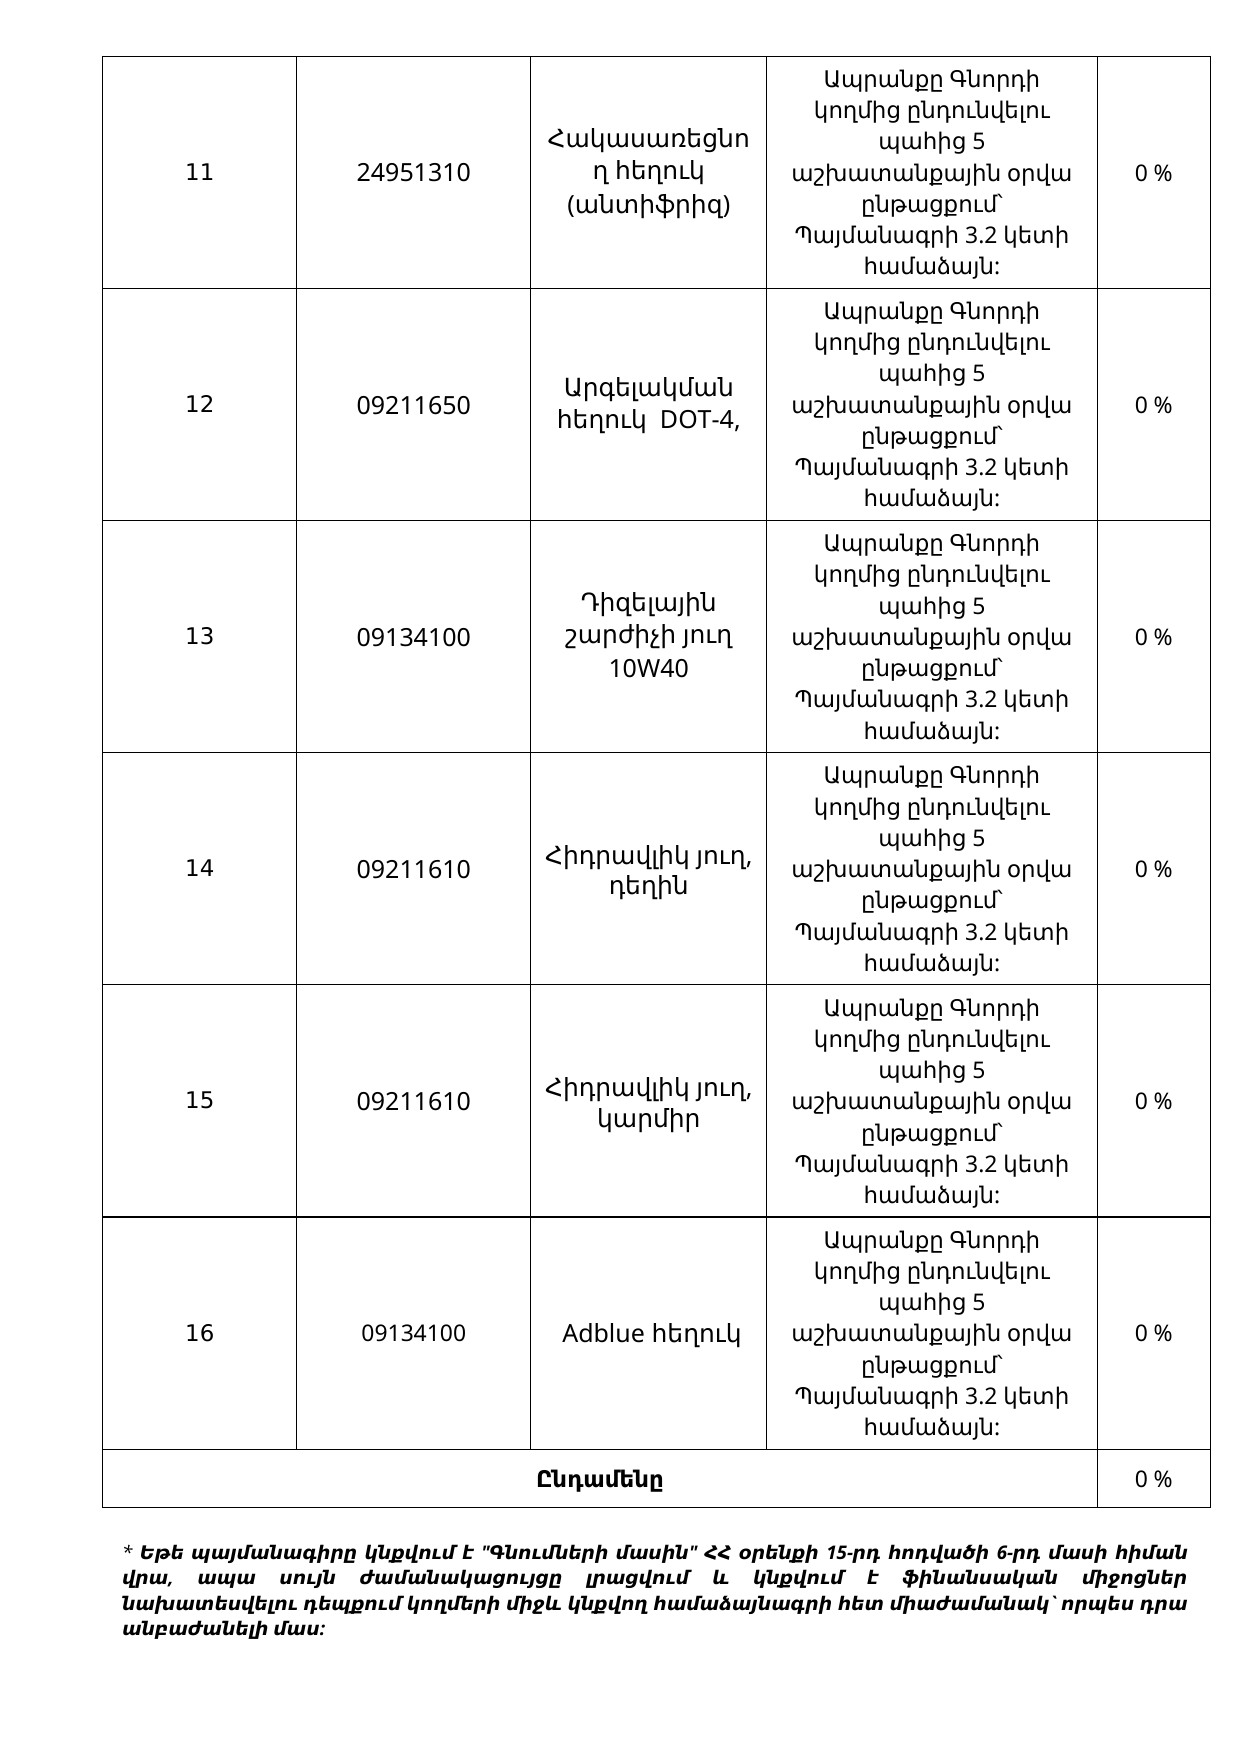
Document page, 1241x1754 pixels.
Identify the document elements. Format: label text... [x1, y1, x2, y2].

table_cell Հակասառեցնող հեղուկ (անտիֆրիզ) [531, 57, 766, 288]
table_cell Ապրանքը Գնորդի կողմից ընդունվելու պահից 5 աշխատանքային օրվա ընթացքում՝ Պայմանագրի 3.2 կետի համաձայն: [767, 521, 1097, 752]
table_cell 0 % [1098, 289, 1210, 520]
table_cell 09211650 [297, 289, 530, 520]
table_cell Ապրանքը Գնորդի կողմից ընդունվելու պահից 5 աշխատանքային օրվա ընթացքում՝ Պայմանագրի 3.2 կետի համաձայն: [767, 985, 1097, 1216]
table_cell 24951310 [297, 57, 530, 288]
table_cell Հիդրավլիկ յուղ, դեղին [531, 753, 766, 984]
table_cell 0 % [1098, 1218, 1210, 1449]
table_cell 09134100 [297, 521, 530, 752]
table_cell 12 [103, 289, 296, 520]
table_cell 09134100 [297, 1218, 530, 1449]
table_cell 15 [103, 985, 296, 1216]
table_cell 0 % [1098, 985, 1210, 1216]
table_cell 16 [103, 1218, 296, 1449]
table_cell Դիզելային շարժիչի յուղ 10W40 [531, 521, 766, 752]
table_cell Adblue հեղուկ [531, 1218, 766, 1449]
text * Եթե պայմանագիրը կնքվում է "Գնումների մասին" ՀՀ օրենքի 15-րդ հոդվածի 6-րդ մասի հիման վրա, ապա սույն ժամանակացույցը լրացվում և կնքվում է ֆինանսական միջոցներ նախատեսվելու դեպքում կողմերի միջև կնքվող համաձայնագրի հետ միաժամանակ` որպես դրա անբաժանելի մաս: [122, 1539, 1191, 1641]
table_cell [767, 57, 1097, 288]
table_cell 09211610 [297, 985, 530, 1216]
table_cell 14 [103, 753, 296, 984]
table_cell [767, 289, 1097, 520]
table_cell 13 [103, 521, 296, 752]
table_cell 0 % [1098, 1450, 1210, 1507]
table_cell 09211610 [297, 753, 530, 984]
table_cell Ապրանքը Գնորդի կողմից ընդունվելու պահից 5 աշխատանքային օրվա ընթացքում՝ Պայմանագրի 3.2 կետի համաձայն: [767, 753, 1097, 984]
table_cell 0 % [1098, 57, 1210, 288]
table_cell 0 % [1098, 753, 1210, 984]
table_cell Հիդրավլիկ յուղ, կարմիր [531, 985, 766, 1216]
table_cell Ապրանքը Գնորդի կողմից ընդունվելու պահից 5 աշխատանքային օրվա ընթացքում՝ Պայմանագրի 3.2 կետի համաձայն: [767, 1218, 1097, 1449]
table_cell Ընդամենը [103, 1450, 1097, 1507]
table_cell Արգելակման հեղուկ DOT-4, [531, 289, 766, 520]
table_cell 0 % [1098, 521, 1210, 752]
table_cell 11 [103, 57, 296, 288]
